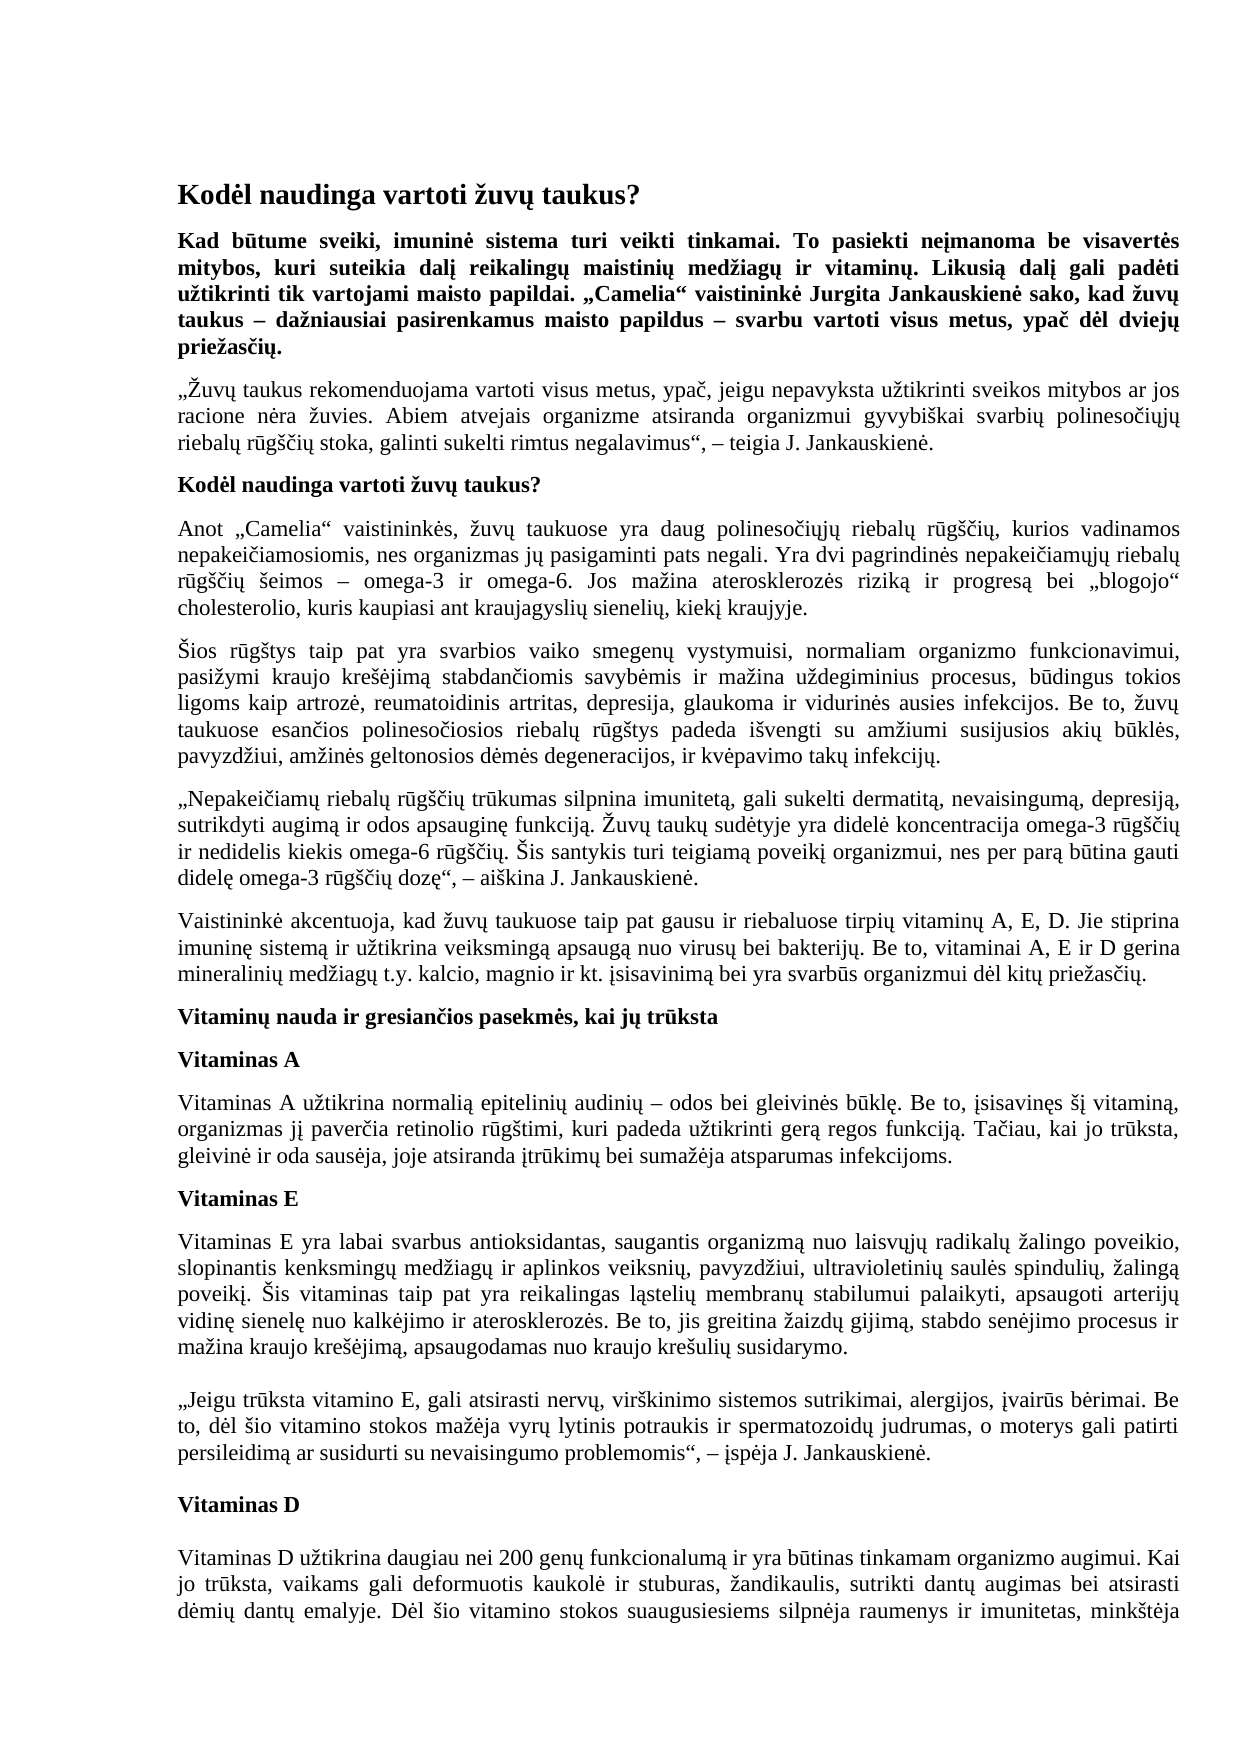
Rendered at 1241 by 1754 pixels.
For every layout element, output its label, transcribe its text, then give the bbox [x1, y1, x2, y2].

text Vitaminas E [177, 1185, 1181, 1211]
text Vitaminas D [177, 1491, 1181, 1518]
text „Žuvų taukus rekomenduojama vartoti visus metus, ypač, jeigu nepavyksta užtikrinti sveikos mitybos ar jos racione nėra žuvies. Abiem atvejais organizme atsiranda organizmui gyvybiškai svarbių polinesočiųjų riebalų rūgščių stoka, galinti sukelti rimtus negalavimus“, – teigia J. Jankauskienė. [177, 376, 1181, 455]
text Anot „Camelia“ vaistininkės, žuvų taukuose yra daug polinesočiųjų riebalų rūgščių, kurios vadinamos nepakeičiamosiomis, nes organizmas jų pasigaminti pats negali. Yra dvi pagrindinės nepakeičiamųjų riebalų rūgščių šeimos – omega-3 ir omega-6. Jos mažina aterosklerozės riziką ir progresą bei „blogojo“ cholesterolio, kuris kaupiasi ant kraujagyslių sienelių, kiekį kraujyje. [177, 514, 1181, 620]
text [177, 1518, 1181, 1623]
text Vitaminas A [177, 1046, 1181, 1072]
text Vitaminas E yra labai svarbus antioksidantas, saugantis organizmą nuo laisvųjų radikalų žalingo poveikio, slopinantis kenksmingų medžiagų ir aplinkos veiksnių, pavyzdžiui, ultravioletinių saulės spindulių, žalingą poveikį. Šis vitaminas taip pat yra reikalingas ląstelių membranų stabilumui palaikyti, apsaugoti arterijų vidinę sienelę nuo kalkėjimo ir aterosklerozės. Be to, jis greitina žaizdų gijimą, stabdo senėjimo procesus ir mažina kraujo krešėjimą, apsaugodamas nuo kraujo krešulių susidarymo. [177, 1228, 1181, 1359]
text Vitaminas A užtikrina normalią epitelinių audinių – odos bei gleivinės būklę. Be to, įsisavinęs šį vitaminą, organizmas jį paverčia retinolio rūgštimi, kuri padeda užtikrinti gerą regos funkciją. Tačiau, kai jo trūksta, gleivinė ir oda sausėja, joje atsiranda įtrūkimų bei sumažėja atsparumas infekcijoms. [177, 1089, 1181, 1168]
text Vitaminų nauda ir gresiančios pasekmės, kai jų trūksta [177, 1003, 1181, 1029]
text Kodėl naudinga vartoti žuvų taukus? [177, 177, 1181, 211]
text „Nepakeičiamų riebalų rūgščių trūkumas silpnina imunitetą, gali sukelti dermatitą, nevaisingumą, depresiją, sutrikdyti augimą ir odos apsauginę funkciją. Žuvų taukų sudėtyje yra didelė koncentracija omega-3 rūgščių ir nedidelis kiekis omega-6 rūgščių. Šis santykis turi teigiamą poveikį organizmui, nes per parą būtina gauti didelę omega-3 rūgščių dozę“, – aiškina J. Jankauskienė. [177, 785, 1181, 891]
text Kodėl naudinga vartoti žuvų taukus? [177, 472, 1181, 498]
text Šios rūgštys taip pat yra svarbios vaiko smegenų vystymuisi, normaliam organizmo funkcionavimui, pasižymi kraujo krešėjimą stabdančiomis savybėmis ir mažina uždegiminius procesus, būdingus tokios ligoms kaip artrozė, reumatoidinis artritas, depresija, glaukoma ir vidurinės ausies infekcijos. Be to, žuvų taukuose esančios polinesočiosios riebalų rūgštys padeda išvengti su amžiumi susijusios akių būklės, pavyzdžiui, amžinės geltonosios dėmės degeneracijos, ir kvėpavimo takų infekcijų. [177, 637, 1181, 768]
text Kad būtume sveiki, imuninė sistema turi veikti tinkamai. To pasiekti neįmanoma be visavertės mitybos, kuri suteikia dalį reikalingų maistinių medžiagų ir vitaminų. Likusią dalį gali padėti užtikrinti tik vartojami maisto papildai. „Camelia“ vaistininkė Jurgita Jankauskienė sako, kad žuvų taukus – dažniausiai pasirenkamus maisto papildus – svarbu vartoti visus metus, ypač dėl dviejų priežasčių. [177, 227, 1181, 359]
text Vaistininkė akcentuoja, kad žuvų taukuose taip pat gausu ir riebaluose tirpių vitaminų A, E, D. Jie stiprina imuninę sistemą ir užtikrina veiksmingą apsaugą nuo virusų bei bakterijų. Be to, vitaminai A, E ir D gerina mineralinių medžiagų t.y. kalcio, magnio ir kt. įsisavinimą bei yra svarbūs organizmui dėl kitų priežasčių. [177, 907, 1181, 986]
text „Jeigu trūksta vitamino E, gali atsirasti nervų, virškinimo sistemos sutrikimai, alergijos, įvairūs bėrimai. Be to, dėl šio vitamino stokos mažėja vyrų lytinis potraukis ir spermatozoidų judrumas, o moterys gali patirti persileidimą ar susidurti su nevaisingumo problemomis“, – įspėja J. Jankauskienė. [177, 1386, 1181, 1465]
